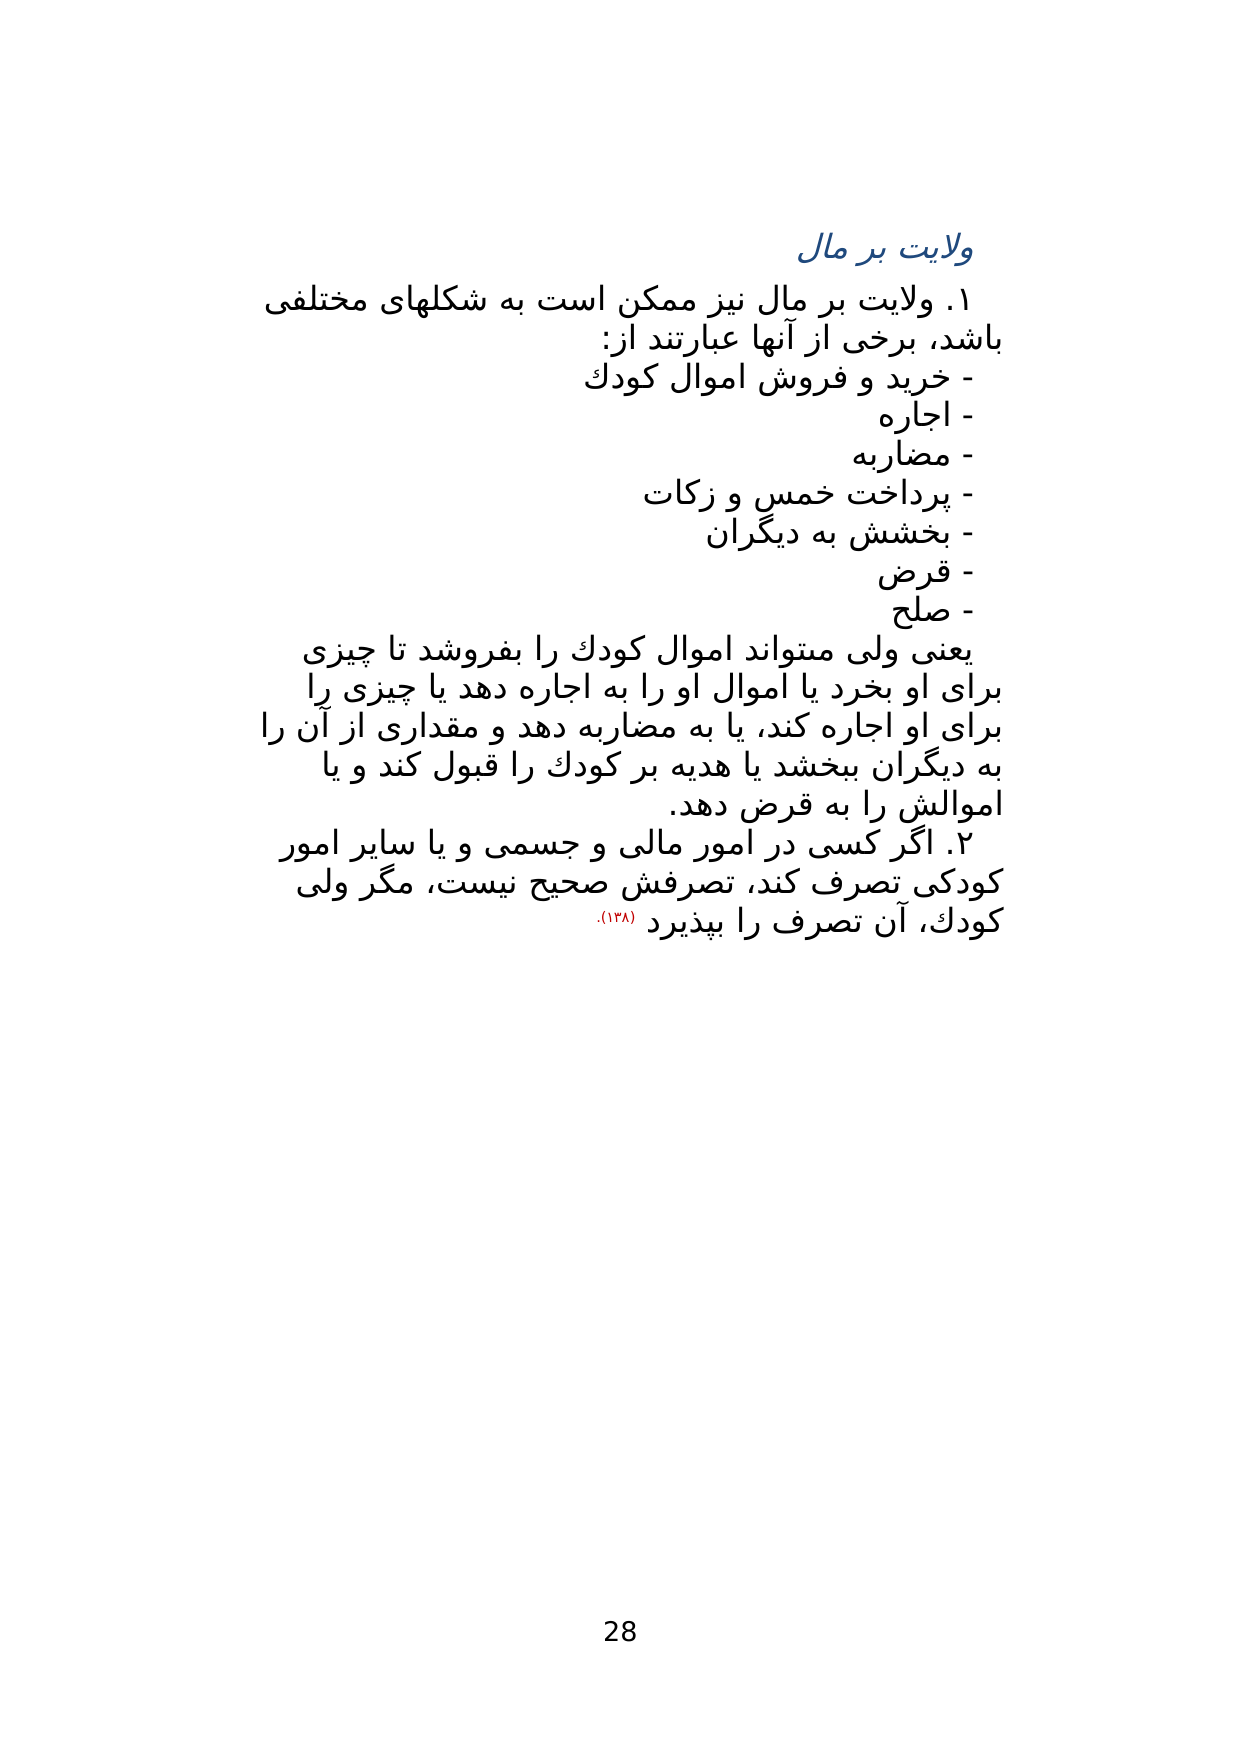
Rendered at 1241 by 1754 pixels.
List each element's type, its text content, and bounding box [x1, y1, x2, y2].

subtitle ولايت بر مال‏ [236, 228, 1004, 267]
text - قرض‏ [236, 551, 1004, 590]
text ٢. اگر كسى در امور مالى و جسمى و يا ساير امور كودكى تصرف كند، تصرفش صحيح نيست، مگر ولى كودك، آن تصرف را بپذيرد (١٣٨). [236, 823, 1004, 940]
text - خريد و فروش اموال كودك‏ [236, 357, 1004, 396]
text - مضاربه‏ [236, 435, 1004, 474]
text - پرداخت خمس و زكات‏ [236, 474, 1004, 512]
text يعنى ولى مى‏تواند اموال كودك را بفروشد تا چيزى براى او بخرد يا اموال او را به اجاره دهد يا چيزى را براى او اجاره كند، يا به مضاربه دهد و مقدارى از آن را به ديگران ببخشد يا هديه بر كودك را قبول كند و يا اموالش را به قرض دهد. [236, 629, 1004, 823]
text ١. ولايت بر مال نيز ممكن است به شكلهاى مختلفى باشد، برخى از آنها عبارتند از: [236, 279, 1004, 357]
text - صلح‏ [236, 590, 1004, 629]
text - اجاره‏ [236, 396, 1004, 435]
text - بخشش به ديگران‏ [236, 512, 1004, 551]
